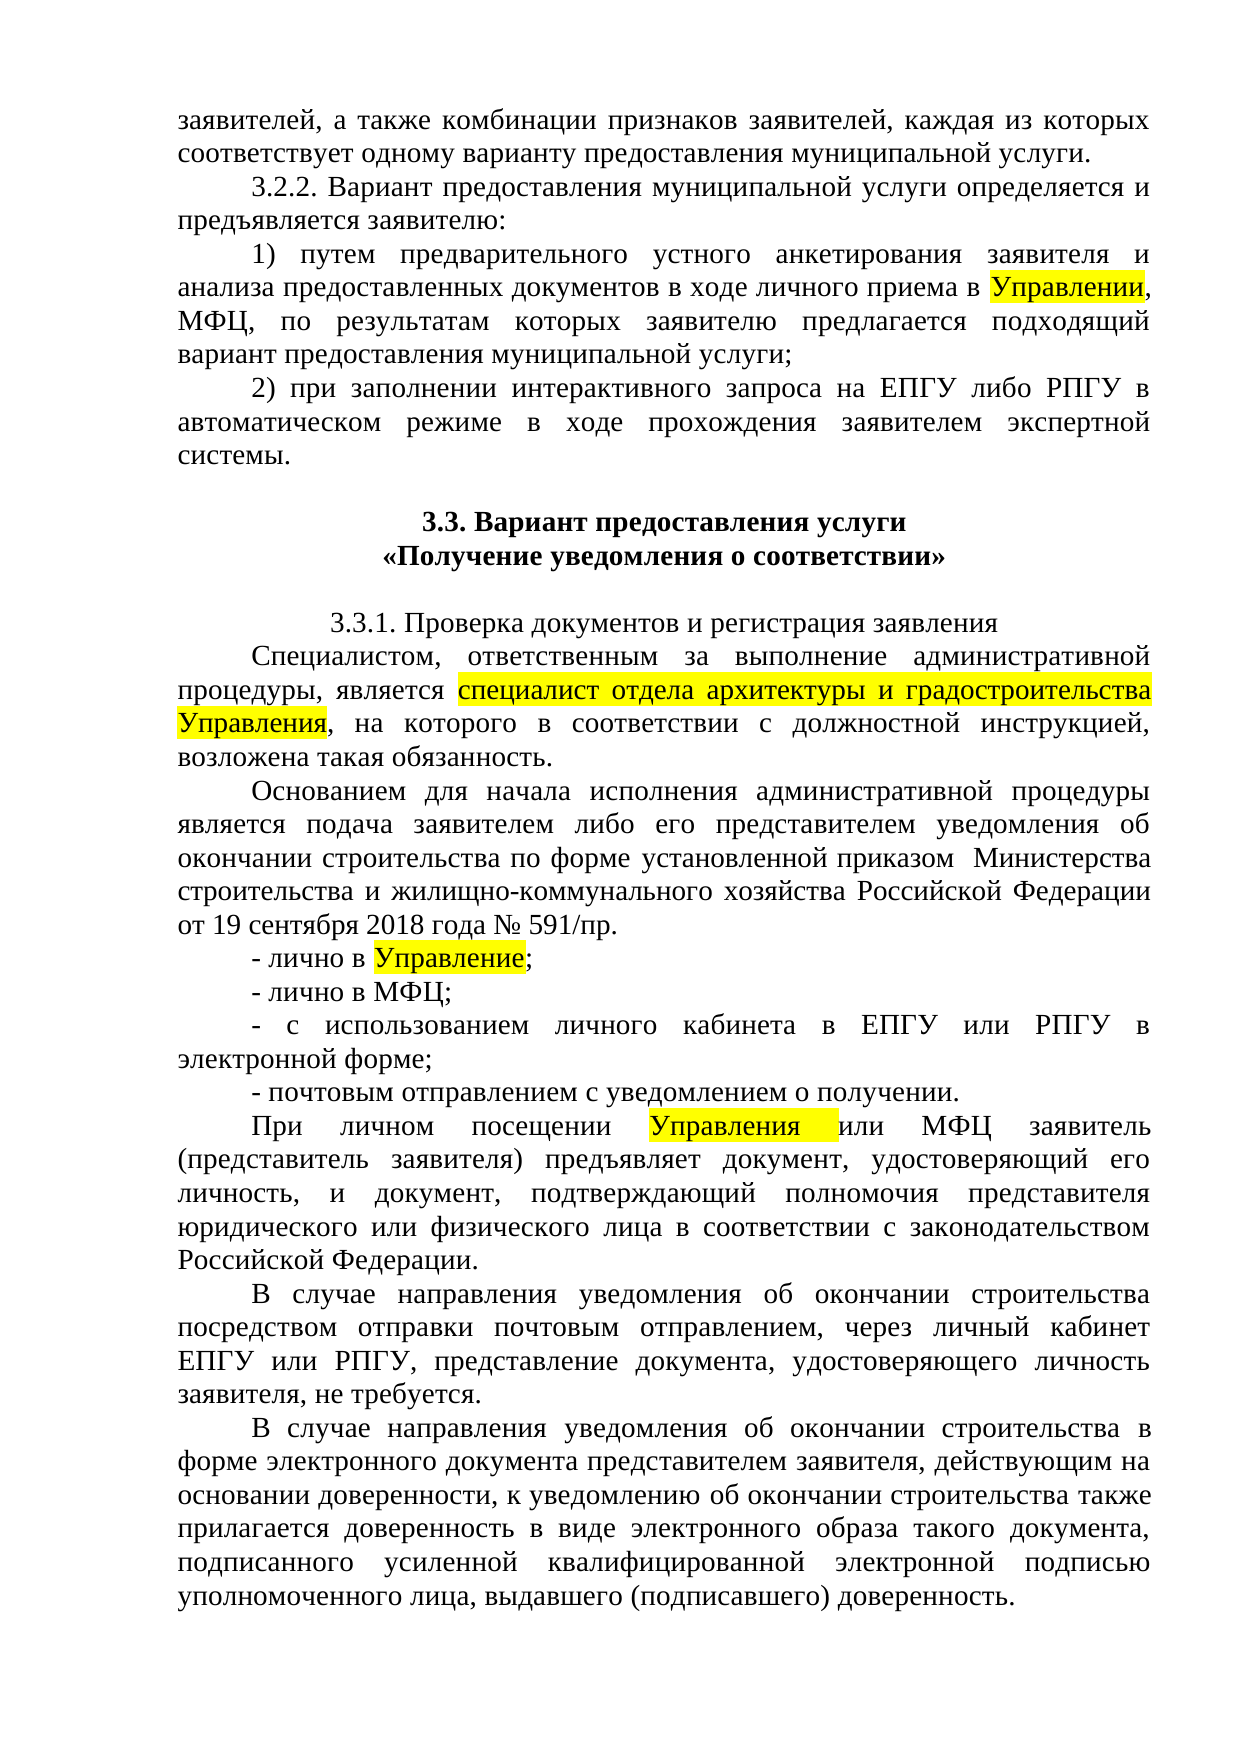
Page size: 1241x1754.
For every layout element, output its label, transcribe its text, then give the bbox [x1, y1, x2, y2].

text Основанием для начала исполнения административной процедуры является подача заявителем либо его представителем уведомления об окончании строительства по форме установленной приказом Министерства строительства и жилищно-коммунального хозяйства Российской Федерации от 19 сентября 2018 года № 591/пр. [177, 773, 1152, 940]
text 3.3. Вариант предоставления услуги [177, 504, 1152, 538]
text 1) путем предварительного устного анкетирования заявителя и анализа предоставленных документов в ходе личного приема в Управлении, МФЦ, по результатам которых заявителю предлагается подходящий вариант предоставления муниципальной услуги; [177, 236, 1152, 370]
text - почтовым отправлением с уведомлением о получении. [177, 1074, 1152, 1108]
text При личном посещении Управления или МФЦ заявитель (представитель заявителя) предъявляет документ, удостоверяющий его личность, и документ, подтверждающий полномочия представителя юридического или физического лица в соответствии с законодательством Российской Федерации. [177, 1108, 1152, 1276]
text 3.3.1. Проверка документов и регистрация заявления [177, 605, 1152, 638]
text - лично в Управление; [177, 940, 374, 974]
text 2) при заполнении интерактивного запроса на ЕПГУ либо РПГУ в автоматическом режиме в ходе прохождения заявителем экспертной системы. [177, 370, 1152, 471]
text 3.2.2. Вариант предоставления муниципальной услуги определяется и предъявляется заявителю: [177, 169, 1152, 236]
text «Получение уведомления о соответствии» [177, 538, 1152, 571]
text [177, 102, 1152, 169]
text - с использованием личного кабинета в ЕПГУ или РПГУ в электронной форме; [177, 1007, 1152, 1074]
text - лично в МФЦ; [177, 974, 1152, 1007]
list Специалистом, ответственным за выполнение административной процедуры, является специалист отдела архитектуры и градостроительства Управления, на которого в соответствии с должностной инструкцией, возложена такая обязанность. [177, 638, 1152, 773]
text В случае направления уведомления об окончании строительства в форме электронного документа представителем заявителя, действующим на основании доверенности, к уведомлению об окончании строительства также прилагается доверенность в виде электронного образа такого документа, подписанного усиленной квалифицированной электронной подписью уполномоченного лица, выдавшего (подписавшего) доверенность. [177, 1410, 1152, 1611]
text - лично в Управление; [526, 940, 1152, 974]
text В случае направления уведомления об окончании строительства посредством отправки почтовым отправлением, через личный кабинет ЕПГУ или РПГУ, представление документа, удостоверяющего личность заявителя, не требуется. [177, 1276, 1152, 1410]
